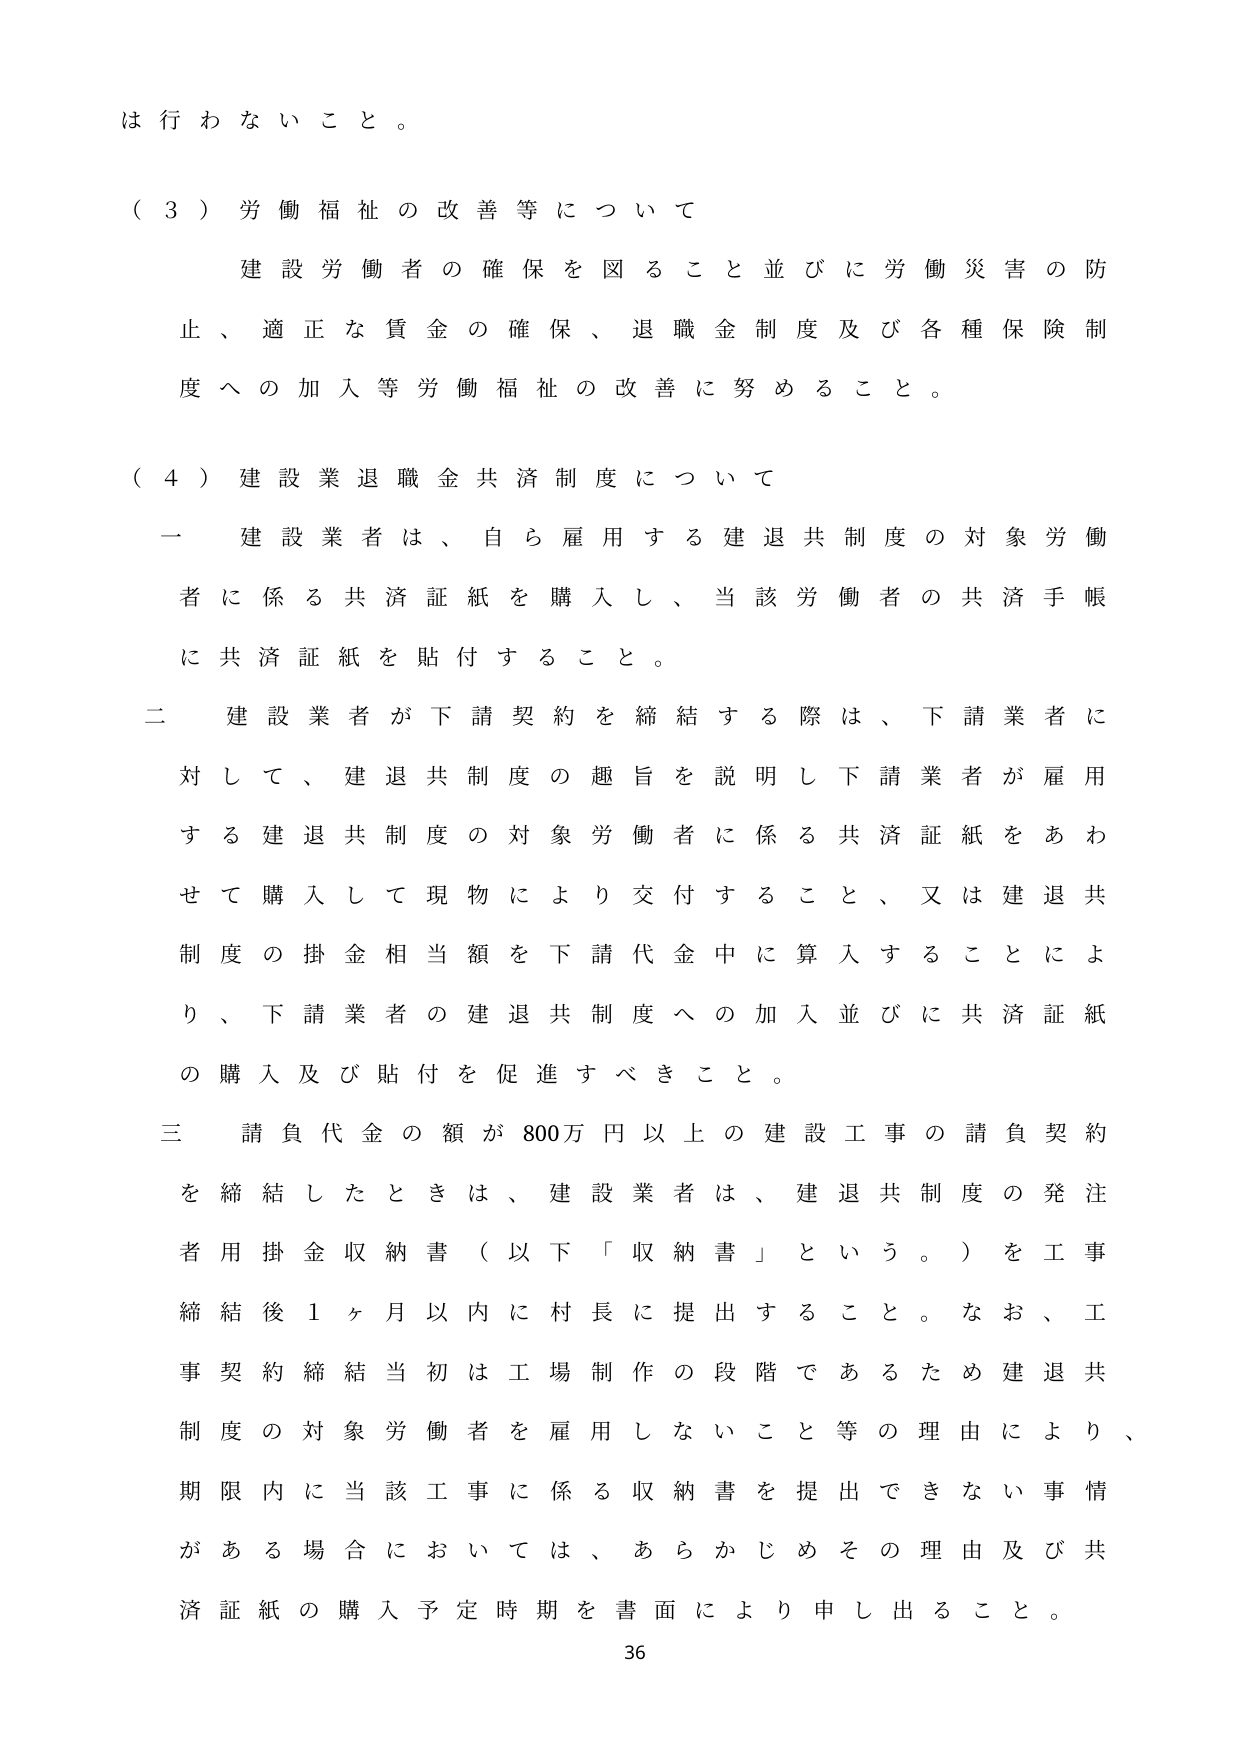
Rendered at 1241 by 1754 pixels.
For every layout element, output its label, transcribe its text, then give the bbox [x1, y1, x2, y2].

text （４）建設業退職金共済制度について [120, 447, 1126, 507]
text 建設労働者の確保を図ること並びに労働災害の防止、適正な賃金の確保、退職金制度及び各種保険制度への加入等労働福祉の改善に努めること。 [120, 238, 1126, 417]
text 一 建設業者は、自ら雇用する建退共制度の対象労働者に係る共済証紙を購入し、当該労働者の共済手帳に共済証紙を貼付すること。 [120, 507, 1126, 685]
text （３）労働福祉の改善等について [120, 179, 1126, 238]
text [120, 89, 1126, 149]
text 三 請負代金の額が800万円以上の建設工事の請負契約を締結したときは、建設業者は、建退共制度の発注者用掛金収納書（以下「収納書」という。）を工事締結後１ヶ月以内に村長に提出すること。なお、工事契約締結当初は工場制作の段階であるため建退共制度の対象労働者を雇用しないこと等の理由により、期限内に当該工事に係る収納書を提出できない事情がある場合においては、あらかじめその理由及び共済証紙の購入予定時期を書面により申し出ること。 [120, 1102, 1126, 1639]
text 二 建設業者が下請契約を締結する際は、下請業者に対して、建退共制度の趣旨を説明し下請業者が雇用する建退共制度の対象労働者に係る共済証紙をあわせて購入して現物により交付すること、又は建退共制度の掛金相当額を下請代金中に算入することにより、下請業者の建退共制度への加入並びに共済証紙の購入及び貼付を促進すべきこと。 [120, 685, 1126, 1102]
